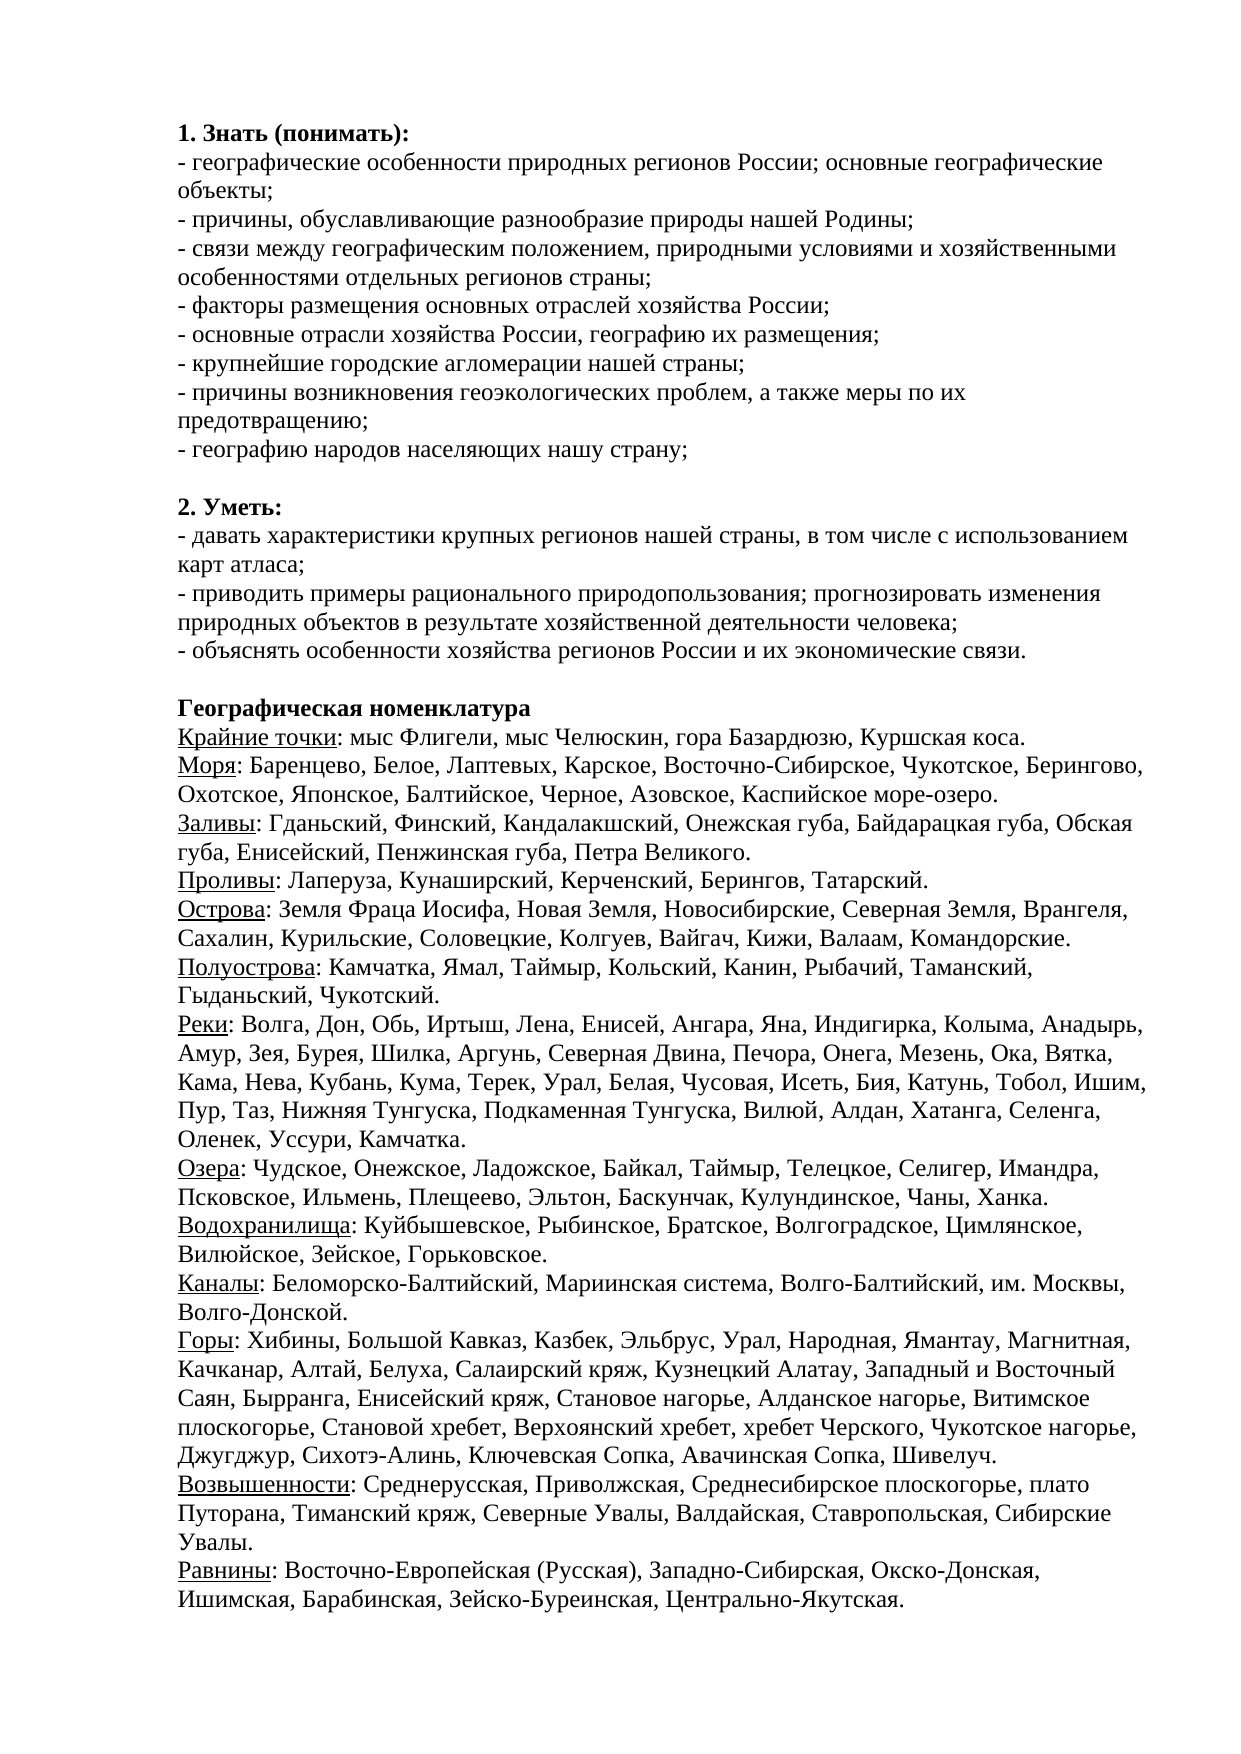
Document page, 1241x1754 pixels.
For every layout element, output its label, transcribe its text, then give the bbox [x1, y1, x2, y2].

text - давать характеристики крупных регионов нашей страны, в том числе с использованием карт атласа; [177, 521, 1152, 578]
text - причины, обуславливающие разнообразие природы нашей Родины; [177, 204, 1152, 233]
text Равнины: Восточно-Европейская (Русская), Западно-Сибирская, Окско-Донская, Ишимская, Барабинская, Зейско-Буреинская, Центрально-Якутская. [177, 1556, 1152, 1613]
text 2. Уметь: [177, 492, 1152, 521]
text - факторы размещения основных отраслей хозяйства России; [177, 291, 1152, 319]
text Каналы: Беломорско-Балтийский, Мариинская система, Волго-Балтийский, им. Москвы, Волго-Донской. [177, 1268, 1152, 1326]
text Крайние точки: мыс Флигели, мыс Челюскин, гора Базардюзю, Куршская коса. [177, 722, 1152, 751]
text Заливы: Гданьский, Финский, Кандалакшский, Онежская губа, Байдарацкая губа, Обская губа, Енисейский, Пенжинская губа, Петра Великого. [177, 808, 1152, 866]
text Острова: Земля Фраца Иосифа, Новая Земля, Новосибирские, Северная Земля, Врангеля, Сахалин, Курильские, Соловецкие, Колгуев, Вайгач, Кижи, Валаам, Командорские. [177, 894, 1152, 952]
text Возвышенности: Среднерусская, Приволжская, Среднесибирское плоскогорье, плато Путорана, Тиманский кряж, Северные Увалы, Валдайская, Ставропольская, Сибирские Увалы. [177, 1469, 1152, 1556]
text Проливы: Лаперуза, Кунаширский, Керченский, Берингов, Татарский. [177, 866, 1152, 894]
text - связи между географическим положением, природными условиями и хозяйственными особенностями отдельных регионов страны; [177, 233, 1152, 291]
text Озера: Чудское, Онежское, Ладожское, Байкал, Таймыр, Телецкое, Селигер, Имандра, Псковское, Ильмень, Плещеево, Эльтон, Баскунчак, Кулундинское, Чаны, Ханка. [177, 1153, 1152, 1211]
text Моря: Баренцево, Белое, Лаптевых, Карское, Восточно-Сибирское, Чукотское, Берингово, Охотское, Японское, Балтийское, Черное, Азовское, Каспийское море-озеро. [177, 751, 1152, 808]
text 1. Знать (понимать): [177, 118, 1152, 147]
text Реки: Волга, Дон, Обь, Иртыш, Лена, Енисей, Ангара, Яна, Индигирка, Колыма, Анадырь, Амур, Зея, Бурея, Шилка, Аргунь, Северная Двина, Печора, Онега, Мезень, Ока, Вятка, Кама, Нева, Кубань, Кума, Терек, Урал, Белая, Чусовая, Исеть, Бия, Катунь, Тобол, Ишим, Пур, Таз, Нижняя Тунгуска, Подкаменная Тунгуска, Вилюй, Алдан, Хатанга, Селенга, Оленек, Уссури, Камчатка. [177, 1009, 1152, 1153]
text - географию народов населяющих нашу страну; [177, 434, 1152, 463]
text - причины возникновения геоэкологических проблем, а также меры по их предотвращению; [177, 377, 1152, 434]
text - основные отрасли хозяйства России, географию их размещения; [177, 319, 1152, 348]
text - географические особенности природных регионов России; основные географические объекты; [177, 147, 1152, 204]
text - объяснять особенности хозяйства регионов России и их экономические связи. [177, 636, 1152, 664]
text Полуострова: Камчатка, Ямал, Таймыр, Кольский, Канин, Рыбачий, Таманский, Гыданьский, Чукотский. [177, 952, 1152, 1009]
text - крупнейшие городские агломерации нашей страны; [177, 348, 1152, 377]
text Географическая номенклатура [177, 693, 1152, 722]
text Горы: Хибины, Большой Кавказ, Казбек, Эльбрус, Урал, Народная, Ямантау, Магнитная, Качканар, Алтай, Белуха, Салаирский кряж, Кузнецкий Алатау, Западный и Восточный Саян, Бырранга, Енисейский кряж, Становое нагорье, Алданское нагорье, Витимское плоскогорье, Становой хребет, Верхоянский хребет, хребет Черского, Чукотское нагорье, Джугджур, Сихотэ-Алинь, Ключевская Сопка, Авачинская Сопка, Шивелуч. [177, 1326, 1152, 1469]
text - приводить примеры рационального природопользования; прогнозировать изменения природных объектов в результате хозяйственной деятельности человека; [177, 578, 1152, 636]
text Водохранилища: Куйбышевское, Рыбинское, Братское, Волгоградское, Цимлянское, Вилюйское, Зейское, Горьковское. [177, 1211, 1152, 1268]
